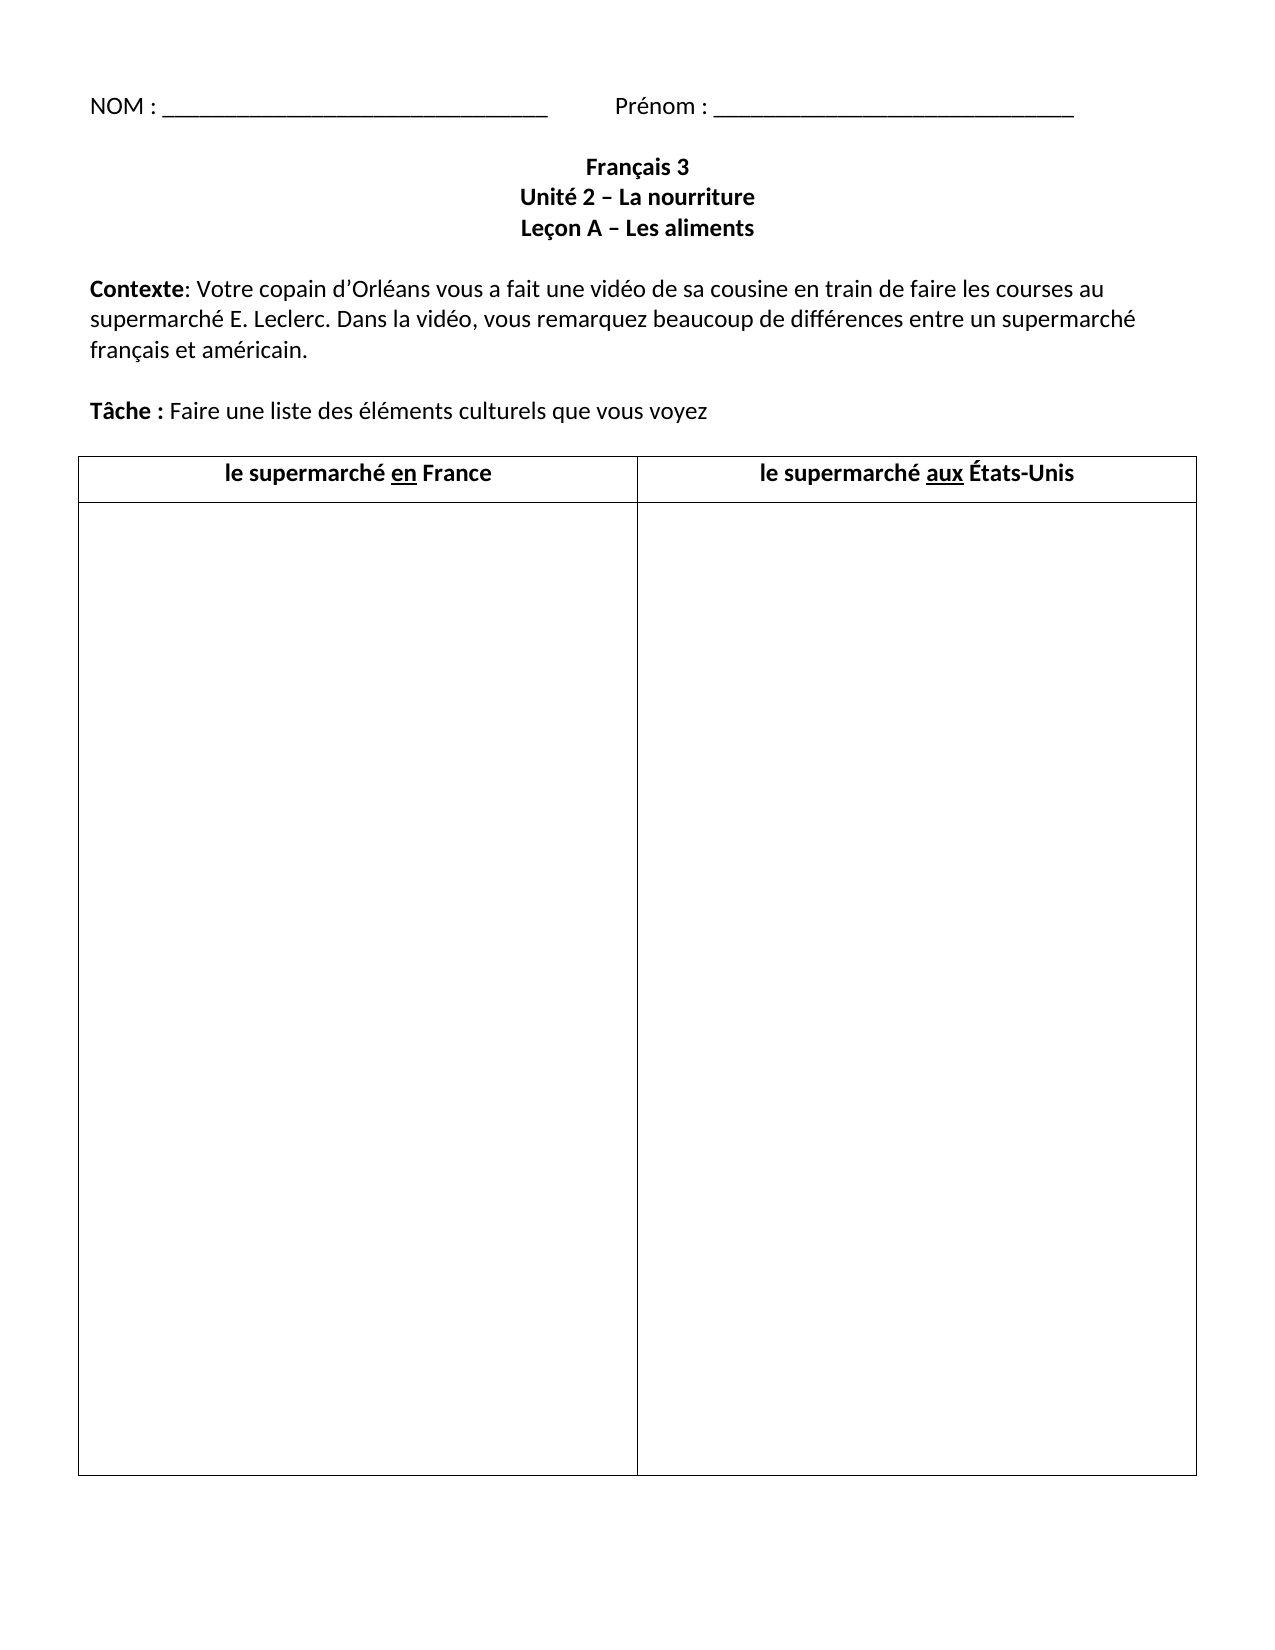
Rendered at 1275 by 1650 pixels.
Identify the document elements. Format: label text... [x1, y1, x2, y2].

table_cell [638, 503, 1196, 1475]
text Leçon A – Les aliments [90, 212, 1185, 243]
text NOM : _______________________________ Prénom : _____________________________ [90, 90, 1185, 121]
text Tâche : Faire une liste des éléments culturels que vous voyez [90, 395, 1185, 426]
text Unité 2 – La nourriture [90, 182, 1185, 212]
table_header le supermarché en France [79, 457, 637, 502]
text Français 3 [90, 151, 1185, 182]
table_cell [79, 503, 637, 1475]
table_header le supermarché aux États-Unis [638, 457, 1196, 502]
text Contexte: Votre copain d’Orléans vous a fait une vidéo de sa cousine en train de faire les courses au supermarché E. Leclerc. Dans la vidéo, vous remarquez beaucoup de différences entre un supermarché français et américain. [90, 273, 1185, 365]
